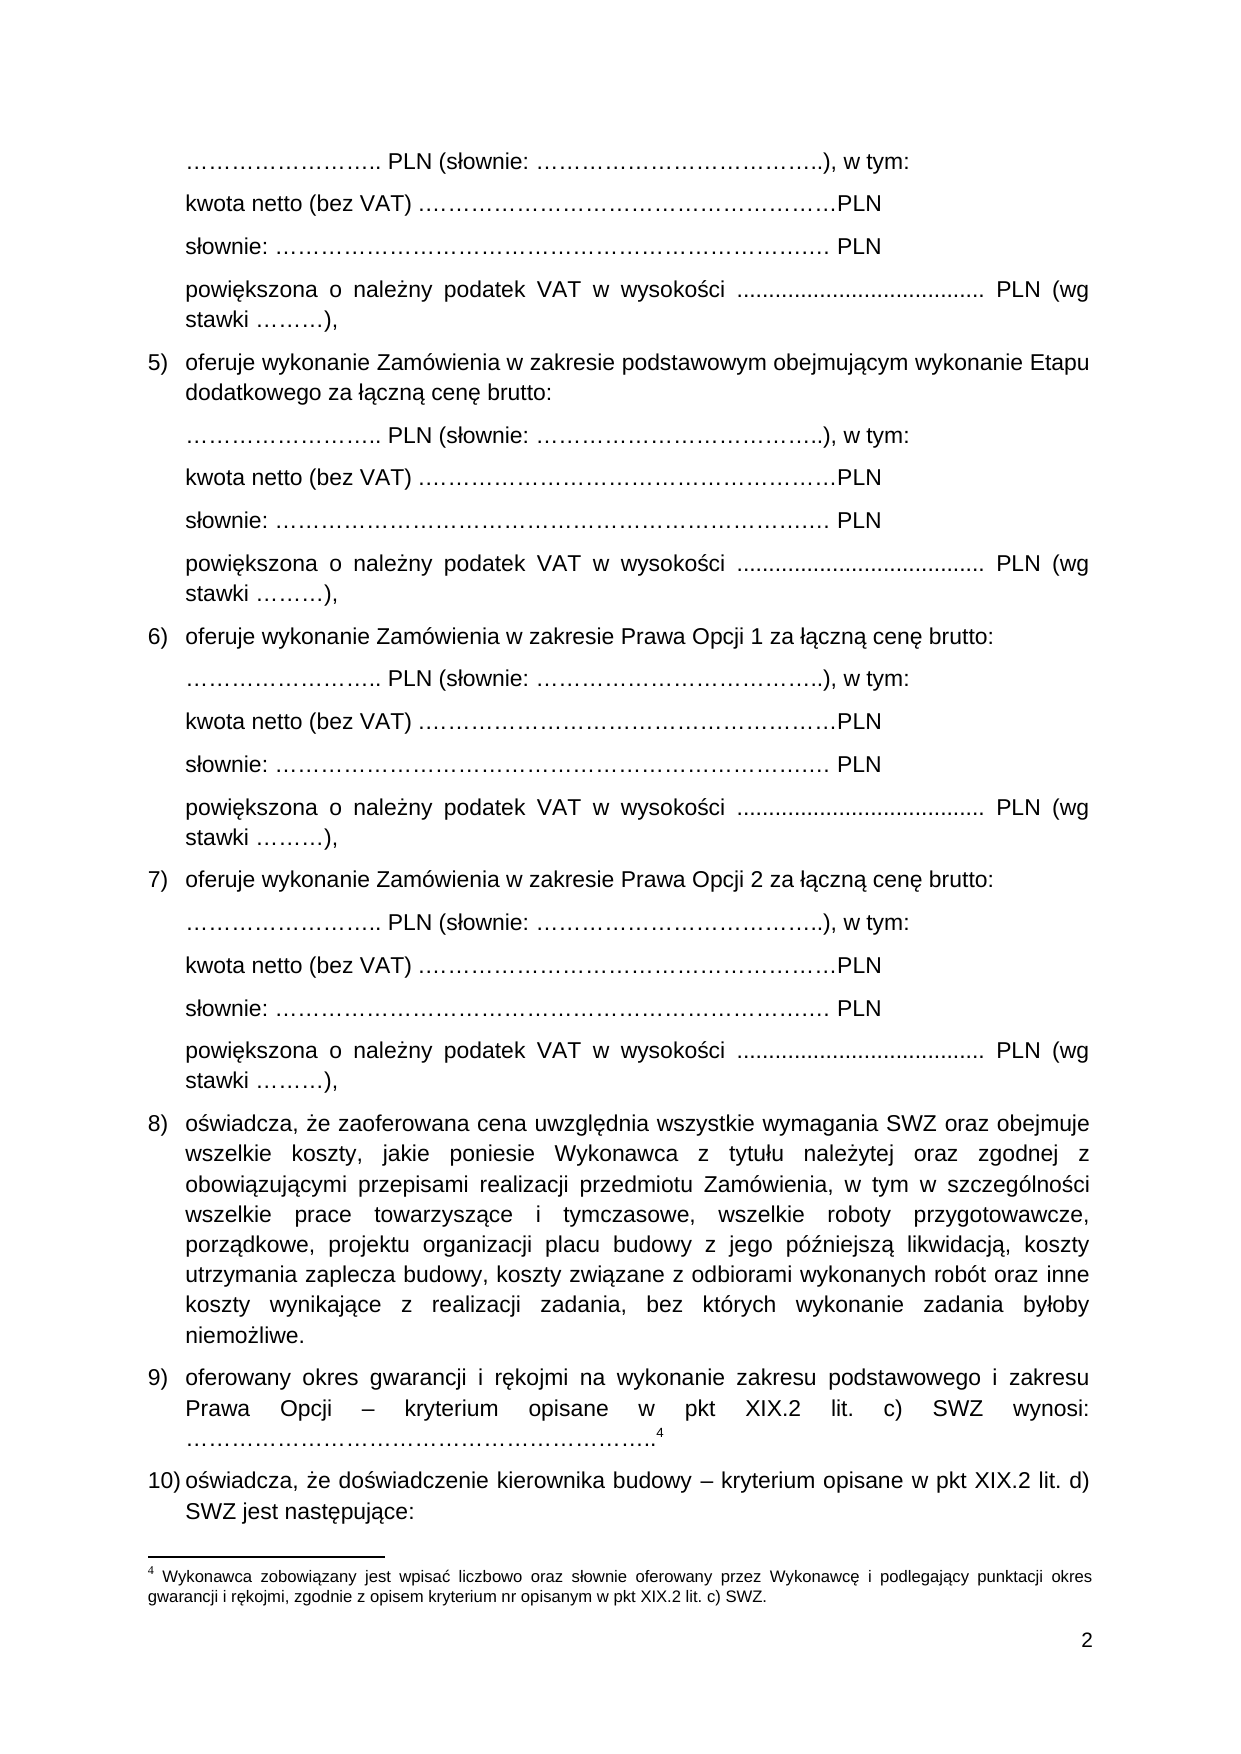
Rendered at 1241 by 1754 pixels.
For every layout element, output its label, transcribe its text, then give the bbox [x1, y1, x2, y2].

text powiększona o należny podatek VAT w wysokości ....................................... PLN (wg stawki ………), [185, 793, 1090, 850]
list oświadcza, że doświadczenie kierownika budowy – kryterium opisane w pkt XIX.2 lit. d) SWZ jest następujące: [148, 1467, 1090, 1524]
text słownie: …………………………………………………………….… PLN [185, 233, 1090, 259]
text …………………….. PLN (słownie: ………………………………..), w tym: [185, 148, 1090, 174]
text …………………….. PLN (słownie: ………………………………..), w tym: [185, 909, 1090, 935]
list oferowany okres gwarancji i rękojmi na wykonanie zakresu podstawowego i zakresu Prawa Opcji – kryterium opisane w pkt XIX.2 lit. c) SWZ wynosi: …………………………………………………….. [148, 1364, 1090, 1451]
text słownie: …………………………………………………………….… PLN [185, 751, 1090, 777]
text kwota netto (bez VAT) .………………………………………………PLN [185, 190, 1090, 217]
text kwota netto (bez VAT) .………………………………………………PLN [185, 952, 1090, 978]
text …………………….. PLN (słownie: ………………………………..), w tym: [185, 665, 1090, 692]
text …………………….. PLN (słownie: ………………………………..), w tym: [185, 422, 1090, 448]
text powiększona o należny podatek VAT w wysokości ....................................... PLN (wg stawki ………), [185, 550, 1090, 606]
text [185, 276, 1090, 332]
list oferuje wykonanie Zamówienia w zakresie Prawa Opcji 2 za łączną cenę brutto: [148, 866, 1090, 893]
list oświadcza, że zaoferowana cena uwzględnia wszystkie wymagania SWZ oraz obejmuje wszelkie koszty, jakie poniesie Wykonawca z tytułu należytej oraz zgodnej z obowiązującymi przepisami realizacji przedmiotu Zamówienia, w tym w szczególności wszelkie prace towarzyszące i tymczasowe, wszelkie roboty przygotowawcze, porządkowe, projektu organizacji placu budowy z jego późniejszą likwidacją, koszty utrzymania zaplecza budowy, koszty związane z odbiorami wykonanych robót oraz inne koszty wynikające z realizacji zadania, bez których wykonanie zadania byłoby niemożliwe. [148, 1110, 1090, 1348]
list oferuje wykonanie Zamówienia w zakresie podstawowym obejmującym wykonanie Etapu dodatkowego za łączną cenę brutto: [148, 349, 1090, 405]
text słownie: …………………………………………………………….… PLN [185, 507, 1090, 533]
text powiększona o należny podatek VAT w wysokości ....................................... PLN (wg stawki ………), [185, 1037, 1090, 1094]
text słownie: …………………………………………………………….… PLN [185, 994, 1090, 1021]
list oferuje wykonanie Zamówienia w zakresie Prawa Opcji 1 za łączną cenę brutto: [148, 623, 1090, 649]
text kwota netto (bez VAT) .………………………………………………PLN [185, 708, 1090, 734]
text kwota netto (bez VAT) .………………………………………………PLN [185, 464, 1090, 491]
